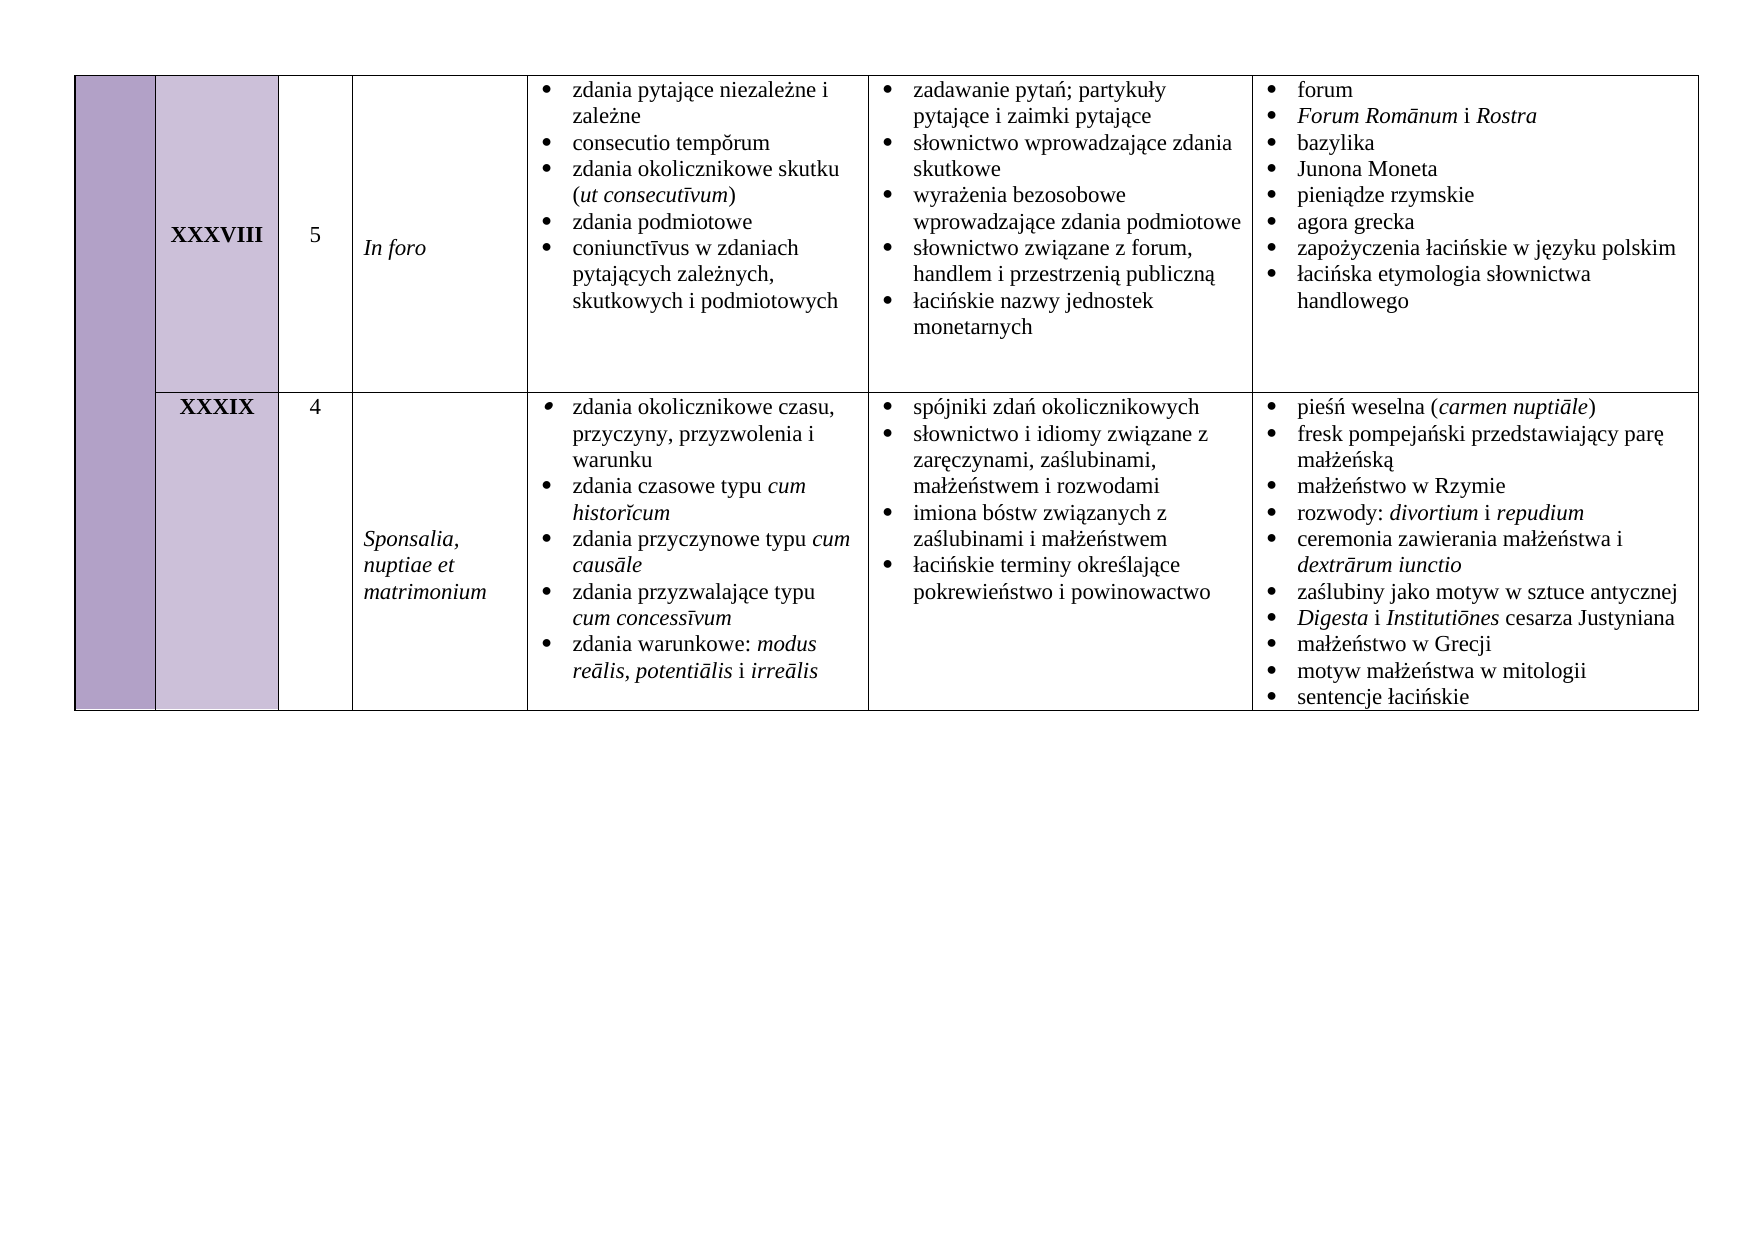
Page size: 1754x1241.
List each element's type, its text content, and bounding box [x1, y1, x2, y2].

table_cell XXXVIII [156, 76, 278, 392]
table_cell zdania okolicznikowe czasu, przyczyny, przyzwolenia i warunku zdania czasowe typu cum historĭcum zdania przyczynowe typu cum causāle zdania przyzwalające typu cum concessīvum zdania warunkowe: modus reālis, potentiālis i irreālis [528, 393, 868, 709]
table_cell XXXIX [156, 393, 278, 709]
table_cell zadawanie pytań; partykuły pytające i zaimki pytające słownictwo wprowadzające zdania skutkowe wyrażenia bezosobowe wprowadzające zdania podmiotowe słownictwo związane z forum, handlem i przestrzenią publiczną łacińskie nazwy jednostek monetarnych [869, 76, 1252, 392]
table_cell 4 [279, 393, 352, 709]
table_cell 5 [279, 76, 352, 392]
table_cell In foro [353, 76, 527, 392]
table_cell forum Forum Romānum i Rostra bazylika Junona Moneta pieniądze rzymskie agora grecka zapożyczenia łacińskie w języku polskim łacińska etymologia słownictwa handlowego [1253, 76, 1698, 392]
table_cell Sponsalia, nuptiae et matrimonium [353, 393, 527, 709]
table_cell zdania pytające niezależne i zależne consecutio tempŏrum zdania okolicznikowe skutku (ut consecutīvum) zdania podmiotowe coniunctīvus w zdaniach pytających zależnych, skutkowych i podmiotowych [528, 76, 868, 392]
table_cell pieśń weselna (carmen nuptiāle) fresk pompejański przedstawiający parę małżeńską małżeństwo w Rzymie rozwody: divortium i repudium ceremonia zawierania małżeństwa i dextrārum iunctio zaślubiny jako motyw w sztuce antycznej Digesta i Institutiōnes cesarza Justyniana małżeństwo w Grecji motyw małżeństwa w mitologii sentencje łacińskie [1253, 393, 1698, 709]
table_cell spójniki zdań okolicznikowych słownictwo i idiomy związane z zaręczynami, zaślubinami, małżeństwem i rozwodami imiona bóstw związanych z zaślubinami i małżeństwem łacińskie terminy określające pokrewieństwo i powinowactwo [869, 393, 1252, 709]
